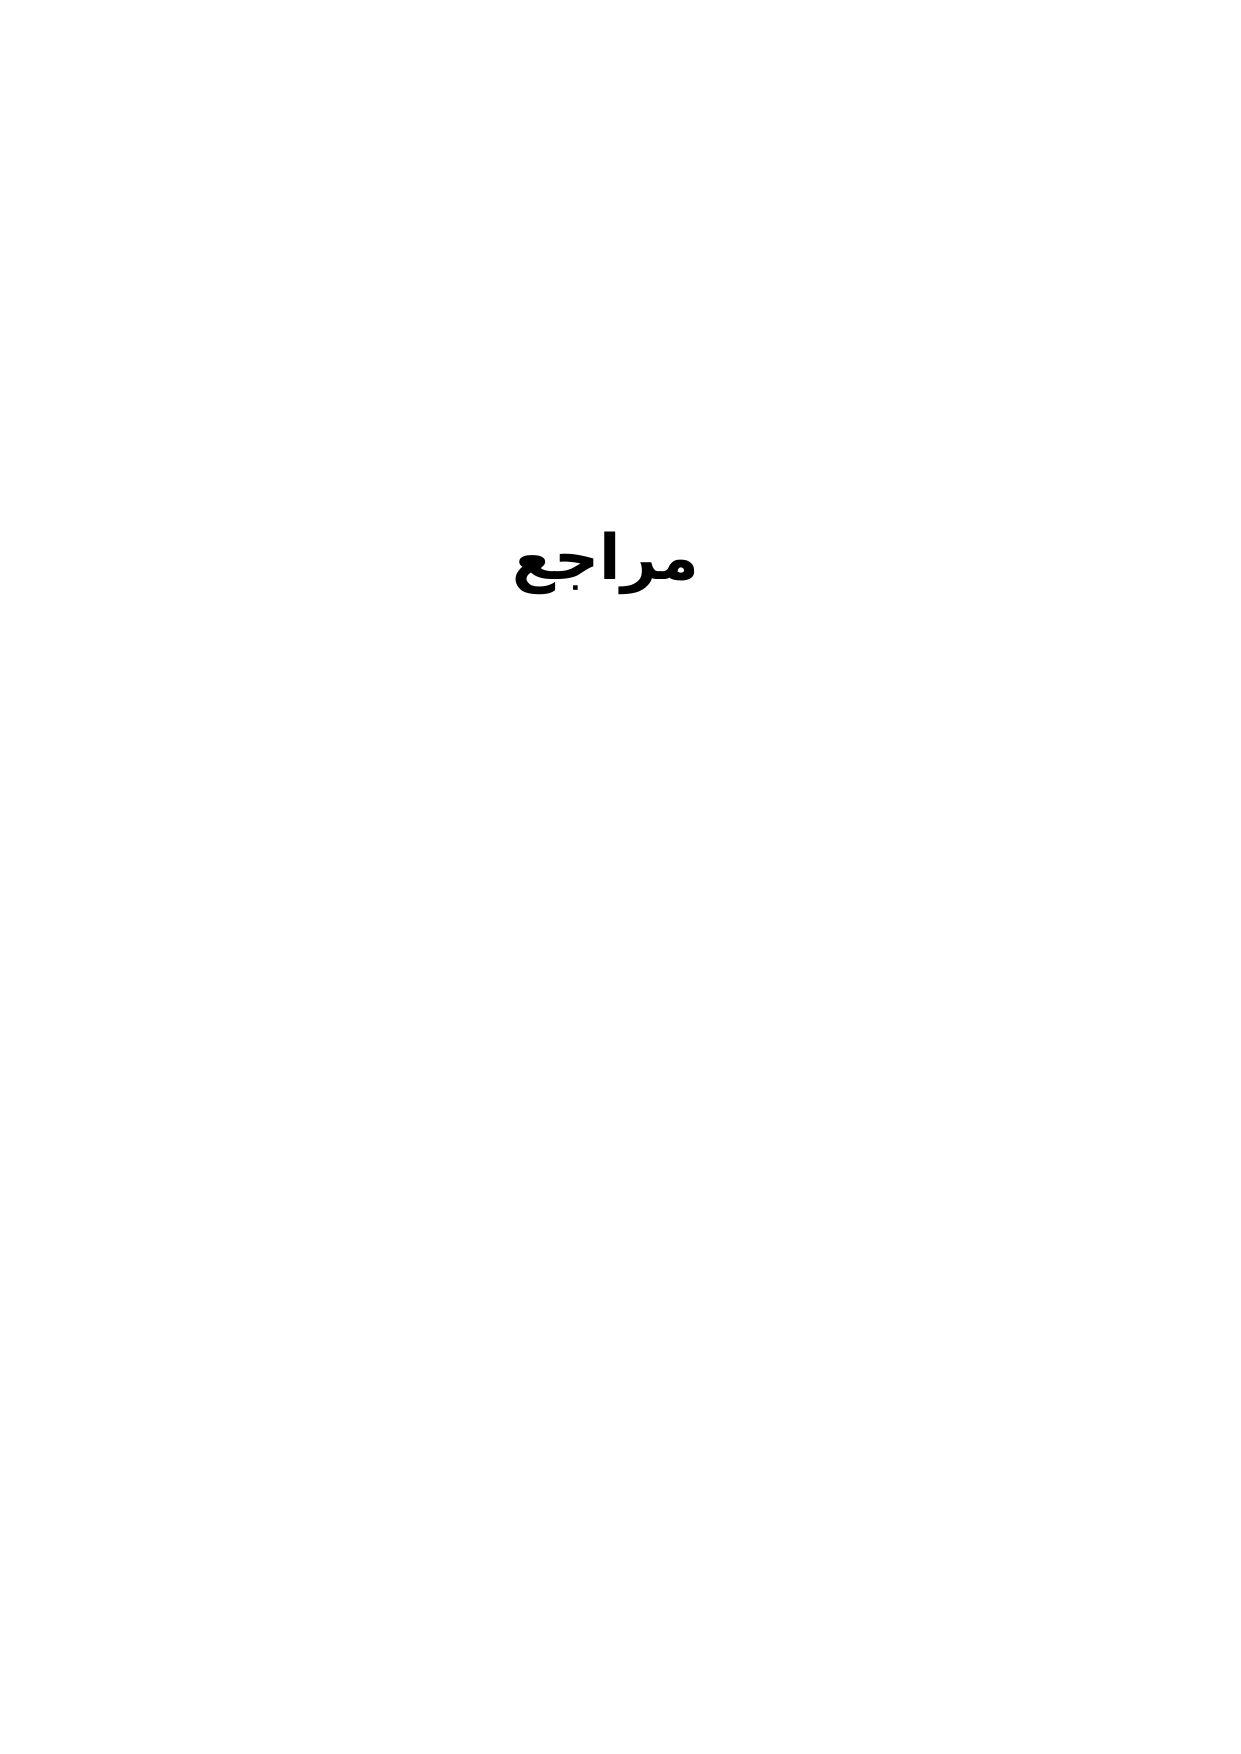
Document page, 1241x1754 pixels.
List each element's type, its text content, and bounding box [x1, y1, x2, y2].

list مراجع [148, 412, 1063, 594]
